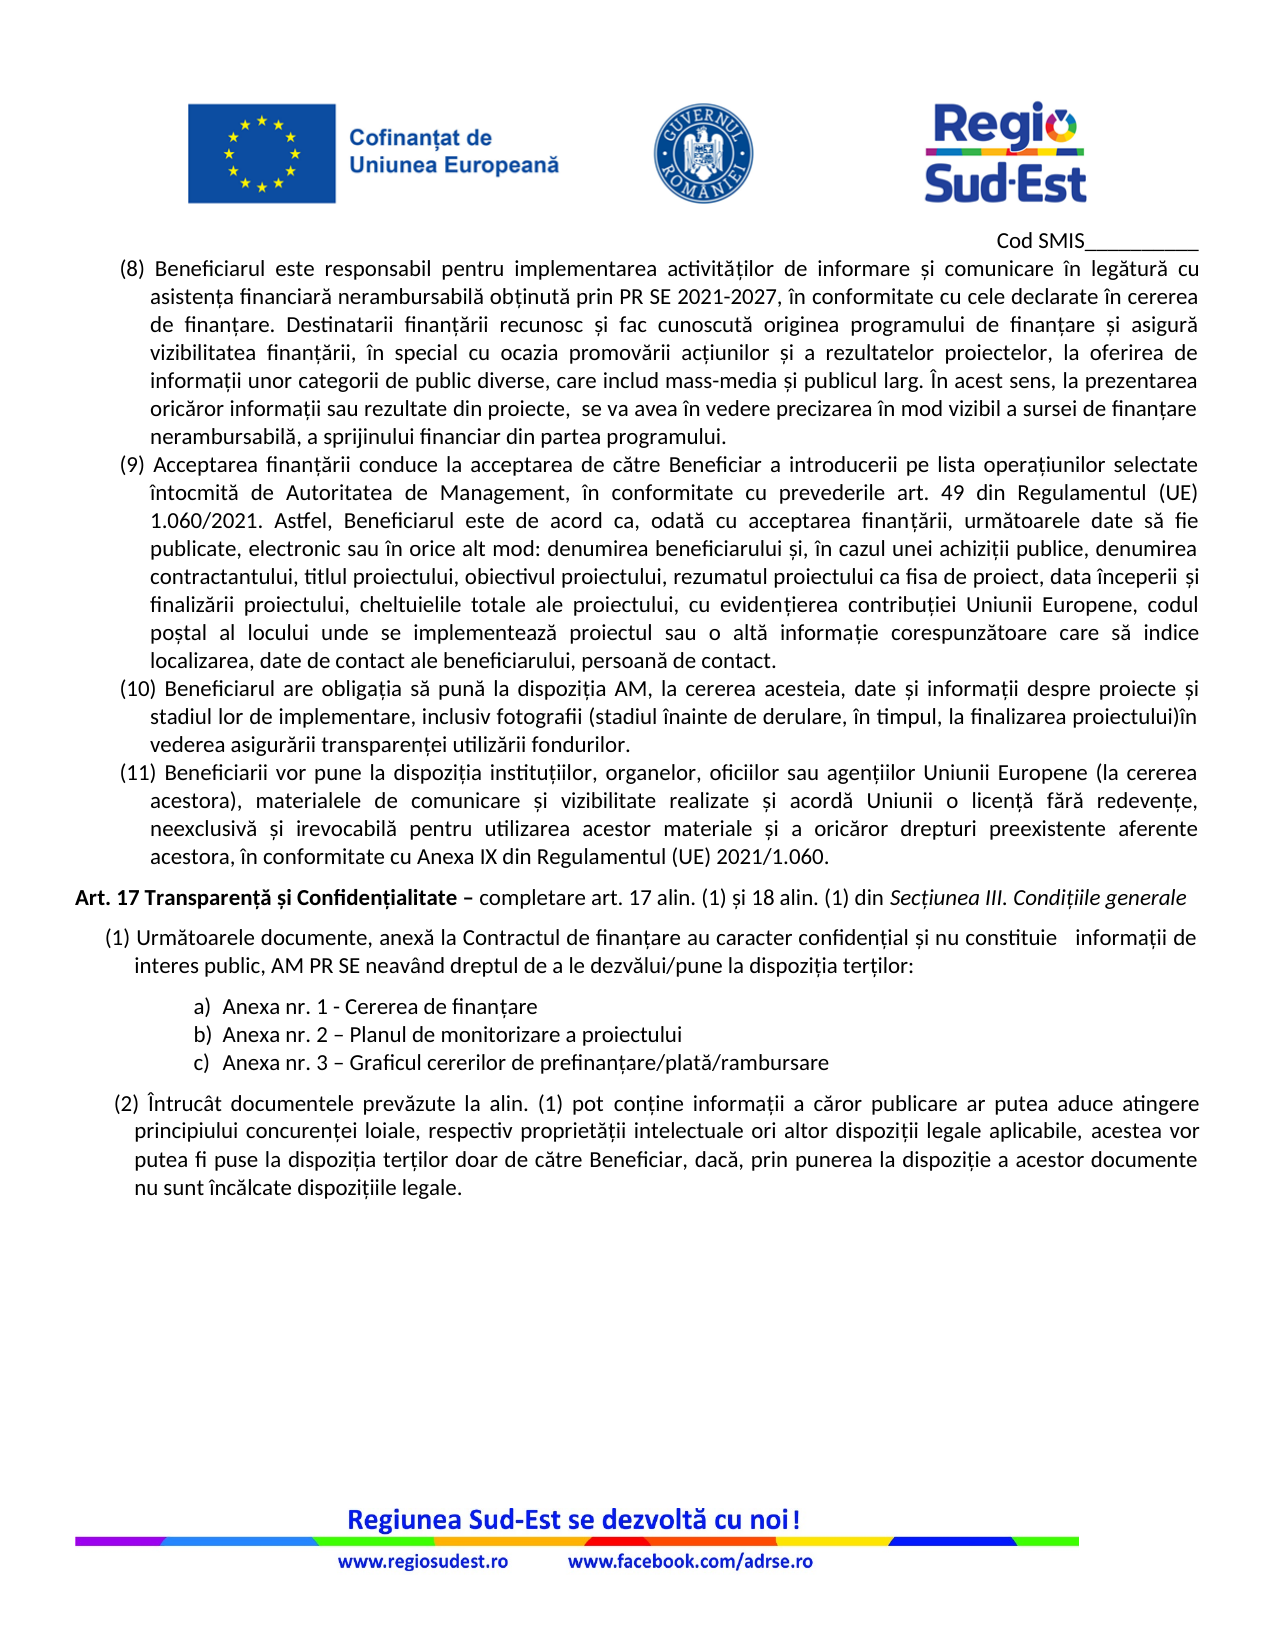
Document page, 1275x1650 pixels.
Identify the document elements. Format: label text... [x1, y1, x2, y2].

list Anexa nr. 2 – Planul de monitorizare a proiectului [193, 1020, 1200, 1048]
text (8) Beneficiarul este responsabil pentru implementarea activităţilor de informare şi comunicare în legătură cu asistenţa financiară nerambursabilă obţinută prin PR SE 2021-2027, în conformitate cu cele declarate în cererea de finanţare. Destinatarii finanțării recunosc și fac cunoscută originea programului de finanțare și asigură vizibilitatea finanțării, în special cu ocazia promovării acțiunilor și a rezultatelor proiectelor, la oferirea de informații unor categorii de public diverse, care includ mass-media și publicul larg. În acest sens, la prezentarea oricăror informații sau rezultate din proiecte, se va avea în vedere precizarea în mod vizibil a sursei de finanțare nerambursabilă, a sprijinului financiar din partea programului. [119, 254, 1200, 450]
text Art. 17 Transparență și Confidențialitate – completare art. 17 alin. (1) și 18 alin. (1) din Secțiunea III. Condițiile generale [75, 883, 1200, 911]
list (11) Beneficiarii vor pune la dispoziția instituțiilor, organelor, oficiilor sau agențiilor Uniunii Europene (la cererea acestora), materialele de comunicare și vizibilitate realizate și acordă Uniunii o licență fără redevențe, neexclusivă și irevocabilă pentru utilizarea acestor materiale și a oricăror drepturi preexistente aferente acestora, în conformitate cu Anexa IX din Regulamentul (UE) 2021/1.060. [119, 758, 1200, 871]
text (9) Acceptarea finanţării conduce la acceptarea de către Beneficiar a introducerii pe lista operațiunilor selectate întocmită de Autoritatea de Management, în conformitate cu prevederile art. 49 din Regulamentul (UE) 1.060/2021. Astfel, Beneficiarul este de acord ca, odată cu acceptarea finanţării, următoarele date să fie publicate, electronic sau în orice alt mod: denumirea beneficiarului și, în cazul unei achiziții publice, denumirea contractantului, titlul proiectului, obiectivul proiectului, rezumatul proiectului ca fisa de proiect, data începerii şi finalizării proiectului, cheltuielile totale ale proiectului, cu evidenţierea contribuţiei Uniunii Europene, codul poştal al locului unde se implementează proiectul sau o altă informaţie corespunzătoare care să indice localizarea, date de contact ale beneficiarului, persoană de contact. [119, 450, 1200, 674]
text (2) Întrucât documentele prevăzute la alin. (1) pot conține informaţii a căror publicare ar putea aduce atingere principiului concurenţei loiale, respectiv proprietăţii intelectuale ori altor dispoziţii legale aplicabile, acestea vor putea fi puse la dispoziția terților doar de către Beneficiar, dacă, prin punerea la dispoziție a acestor documente nu sunt încălcate dispozițiile legale. [60, 1089, 1200, 1201]
picture [75, 1508, 1079, 1577]
list Anexa nr. 1 - Cererea de finanţare [193, 992, 1200, 1020]
text (10) Beneficiarul are obligaţia să pună la dispoziţia AM, la cererea acesteia, date şi informaţii despre proiecte şi stadiul lor de implementare, inclusiv fotografii (stadiul înainte de derulare, în timpul, la finalizarea proiectului)în vederea asigurării transparenței utilizării fondurilor. [119, 674, 1200, 758]
picture [155, 73, 1120, 226]
list Anexa nr. 3 – Graficul cererilor de prefinanțare/plată/rambursare [193, 1048, 1200, 1076]
text (1) Următoarele documente, anexă la Contractul de finanțare au caracter confidențial și nu constituie informații de interes public, AM PR SE neavând dreptul de a le dezvălui/pune la dispoziția terților: [104, 923, 1200, 979]
